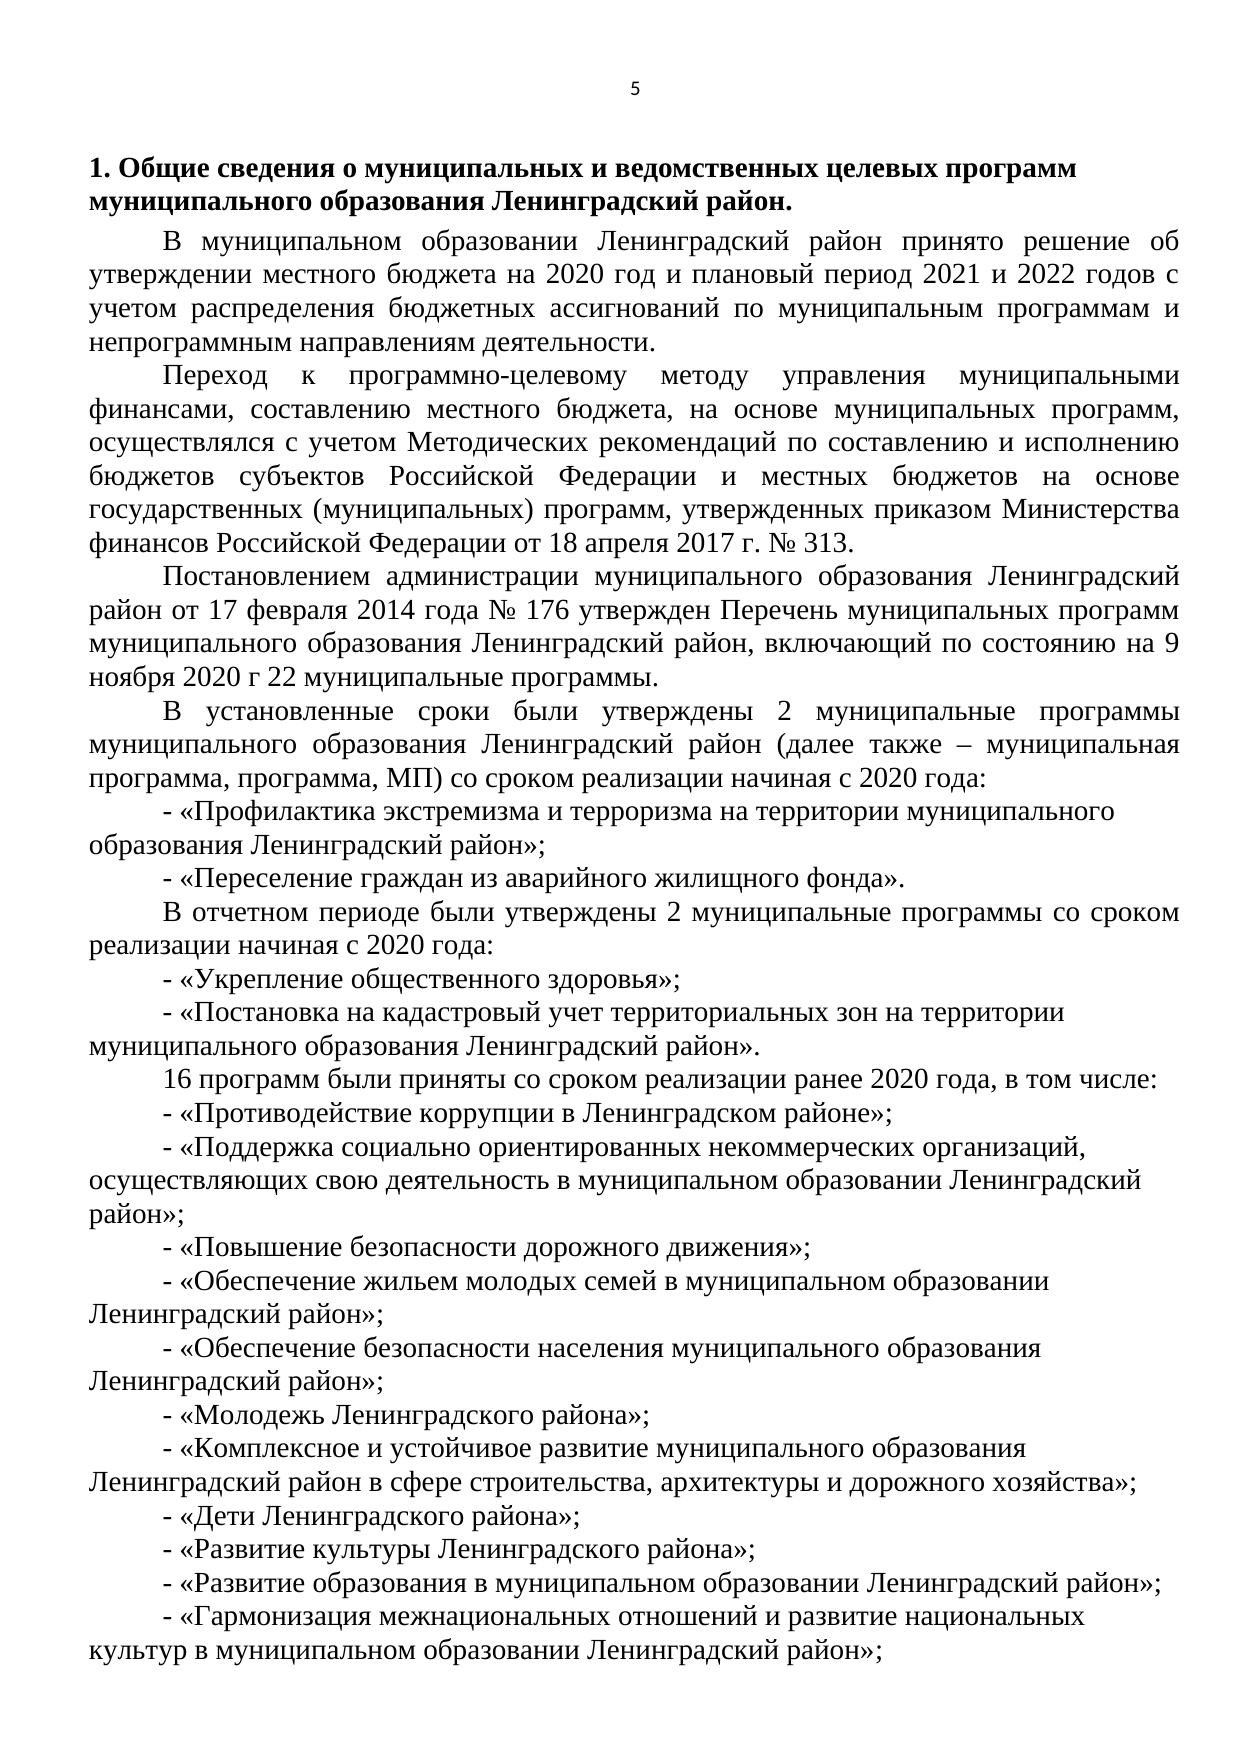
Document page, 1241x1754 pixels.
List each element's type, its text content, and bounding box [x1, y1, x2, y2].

text В муниципальном образовании Ленинградский район принято решение об утверждении местного бюджета на 2020 год и плановый период 2021 и 2022 годов с учетом распределения бюджетных ассигнований по муниципальным программам и непрограммным направлениям деятельности. [89, 223, 1181, 357]
text - «Постановка на кадастровый учет территориальных зон на территории муниципального образования Ленинградский район». [89, 994, 1181, 1062]
text - «Развитие образования в муниципальном образовании Ленинградский район»; [89, 1565, 1181, 1598]
text - «Противодействие коррупции в Ленинградском районе»; [89, 1095, 1181, 1129]
text - «Поддержка социально ориентированных некоммерческих организаций, осуществляющих свою деятельность в муниципальном образовании Ленинградский район»; [89, 1129, 1181, 1229]
text В установленные сроки были утверждены 2 муниципальные программы муниципального образования Ленинградский район (далее также – муниципальная программа, программа, МП) со сроком реализации начиная с 2020 года: [89, 693, 1181, 793]
text - «Дети Ленинградского района»; [89, 1498, 1181, 1531]
text - «Переселение граждан из аварийного жилищного фонда». [89, 860, 1181, 894]
text - «Обеспечение жильем молодых семей в муниципальном образовании Ленинградский район»; [89, 1263, 1181, 1330]
text Постановлением администрации муниципального образования Ленинградский район от 17 февраля 2014 года № 176 утвержден Перечень муниципальных программ муниципального образования Ленинградский район, включающий по состоянию на 9 ноября 2020 г 22 муниципальные программы. [89, 558, 1181, 693]
text - «Молодежь Ленинградского района»; [89, 1397, 1181, 1431]
text Переход к программно-целевому методу управления муниципальными финансами, составлению местного бюджета, на основе муниципальных программ, осуществлялся с учетом Методических рекомендаций по составлению и исполнению бюджетов субъектов Российской Федерации и местных бюджетов на основе государственных (муниципальных) программ, утвержденных приказом Министерства финансов Российской Федерации от 18 апреля 2017 г. № 313. [89, 357, 1181, 558]
text В отчетном периоде были утверждены 2 муниципальные программы со сроком реализации начиная с 2020 года: [89, 894, 1181, 961]
text - «Повышение безопасности дорожного движения»; [89, 1229, 1181, 1263]
text - «Комплексное и устойчивое развитие муниципального образования Ленинградский район в сфере строительства, архитектуры и дорожного хозяйства»; [89, 1431, 1181, 1498]
text - «Профилактика экстремизма и терроризма на территории муниципального образования Ленинградский район»; [89, 793, 1181, 860]
text - «Обеспечение безопасности населения муниципального образования Ленинградский район»; [89, 1330, 1181, 1397]
subtitle 1. Общие сведения о муниципальных и ведомственных целевых программ муниципального образования Ленинградский район. [89, 150, 1181, 217]
text - «Развитие культуры Ленинградского района»; [89, 1531, 1181, 1565]
text - «Укрепление общественного здоровья»; [89, 961, 1181, 994]
text 16 программ были приняты со сроком реализации ранее 2020 года, в том числе: [89, 1062, 1181, 1095]
text - «Гармонизация межнациональных отношений и развитие национальных культур в муниципальном образовании Ленинградский район»; [89, 1598, 1181, 1665]
